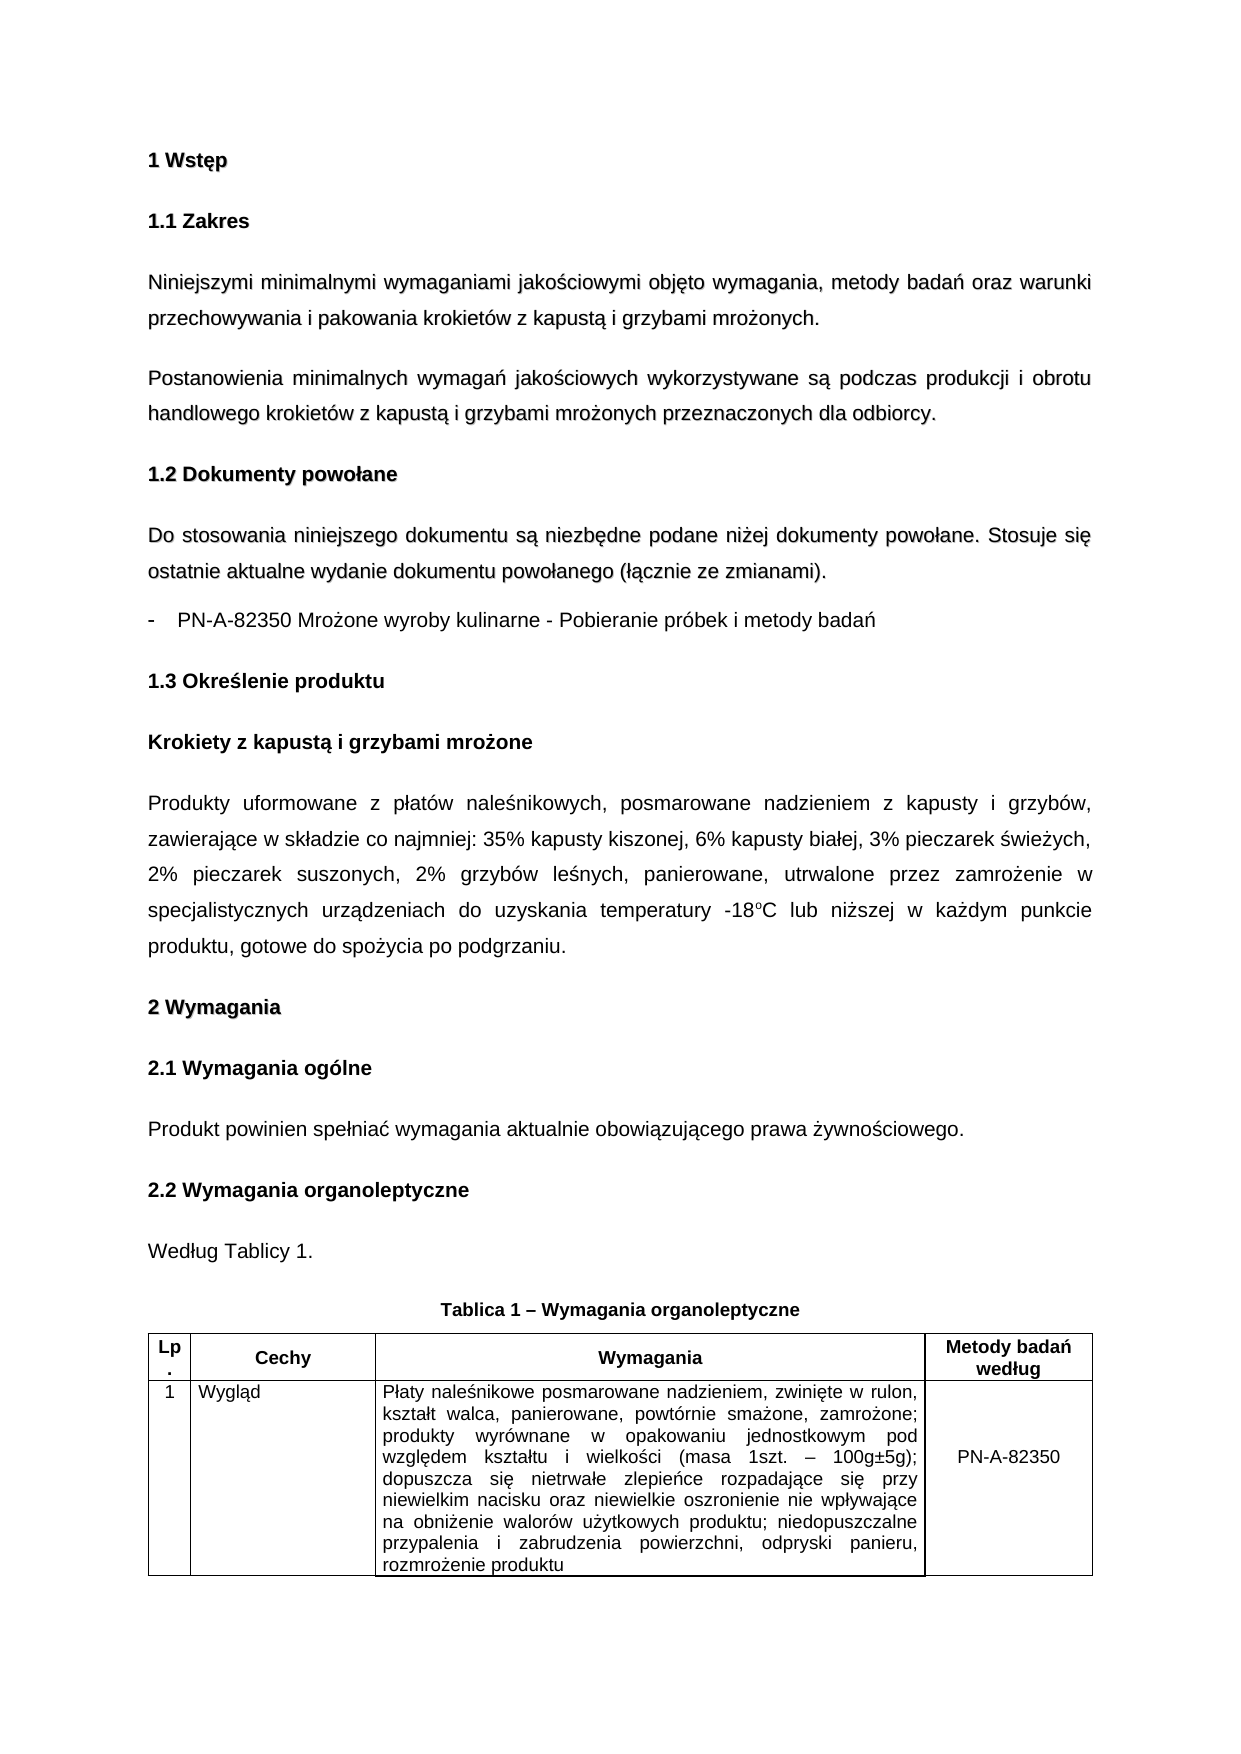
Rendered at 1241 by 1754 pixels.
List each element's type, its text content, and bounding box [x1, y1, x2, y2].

table_header Wymagania [376, 1334, 924, 1380]
table_header Cechy [191, 1334, 375, 1380]
text 2.1 Wymagania ogólne [148, 1056, 1093, 1080]
text Postanowienia minimalnych wymagań jakościowych wykorzystywane są podczas produkcji i obrotu handlowego krokietów z kapustą i grzybami mrożonych przeznaczonych dla odbiorcy. [148, 365, 1093, 425]
text Do stosowania niniejszego dokumentu są niezbędne podane niżej dokumenty powołane. Stosuje się ostatnie aktualne wydanie dokumentu powołanego (łącznie ze zmianami). [148, 523, 1093, 583]
table_cell Wygląd [191, 1381, 375, 1575]
subtitle Tablica 1 – Wymagania organoleptyczne [148, 1299, 1093, 1321]
text Niniejszymi minimalnymi wymaganiami jakościowymi objęto wymagania, metody badań oraz warunki przechowywania i pakowania krokietów z kapustą i grzybami mrożonych. [148, 269, 1093, 329]
text 1.3 Określenie produktu [148, 668, 1093, 692]
text 2 Wymagania [148, 995, 1093, 1019]
text Według Tablicy 1. [148, 1239, 1093, 1263]
text Produkt powinien spełniać wymagania aktualnie obowiązującego prawa żywnościowego. [148, 1117, 1093, 1141]
text Krokiety z kapustą i grzybami mrożone [148, 729, 1093, 753]
text 1 Wstęp [148, 148, 1093, 172]
table_header Metody badań według [926, 1334, 1092, 1380]
text 2.2 Wymagania organoleptyczne [148, 1178, 1093, 1202]
table_cell 1 [149, 1381, 190, 1575]
table_header Lp. [149, 1334, 190, 1380]
list PN-A-82350 Mrożone wyroby kulinarne - Pobieranie próbek i metody badań [148, 607, 1093, 632]
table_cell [926, 1381, 1092, 1575]
text 1.1 Zakres [148, 208, 1093, 232]
text 1.2 Dokumenty powołane [148, 462, 1093, 486]
text Produkty uformowane z płatów naleśnikowych, posmarowane nadzieniem z kapusty i grzybów, zawierające w składzie co najmniej: 35% kapusty kiszonej, 6% kapusty białej, 3% pieczarek świeżych, 2% pieczarek suszonych, 2% grzybów leśnych, panierowane, utrwalone przez zamrożenie w specjalistycznych urządzeniach do uzyskania temperatury -18oC lub niższej w każdym punkcie produktu, gotowe do spożycia po podgrzaniu. [148, 790, 1093, 958]
table_cell Płaty naleśnikowe posmarowane nadzieniem, zwinięte w rulon, kształt walca, panierowane, powtórnie smażone, zamrożone; produkty wyrównane w opakowaniu jednostkowym pod względem kształtu i wielkości (masa 1szt. – 100g±5g); dopuszcza się nietrwałe zlepieńce rozpadające się przy niewielkim nacisku oraz niewielkie oszronienie nie wpływające na obniżenie walorów użytkowych produktu; niedopuszczalne przypalenia i zabrudzenia powierzchni, odpryski panieru, rozmrożenie produktu [376, 1381, 924, 1575]
